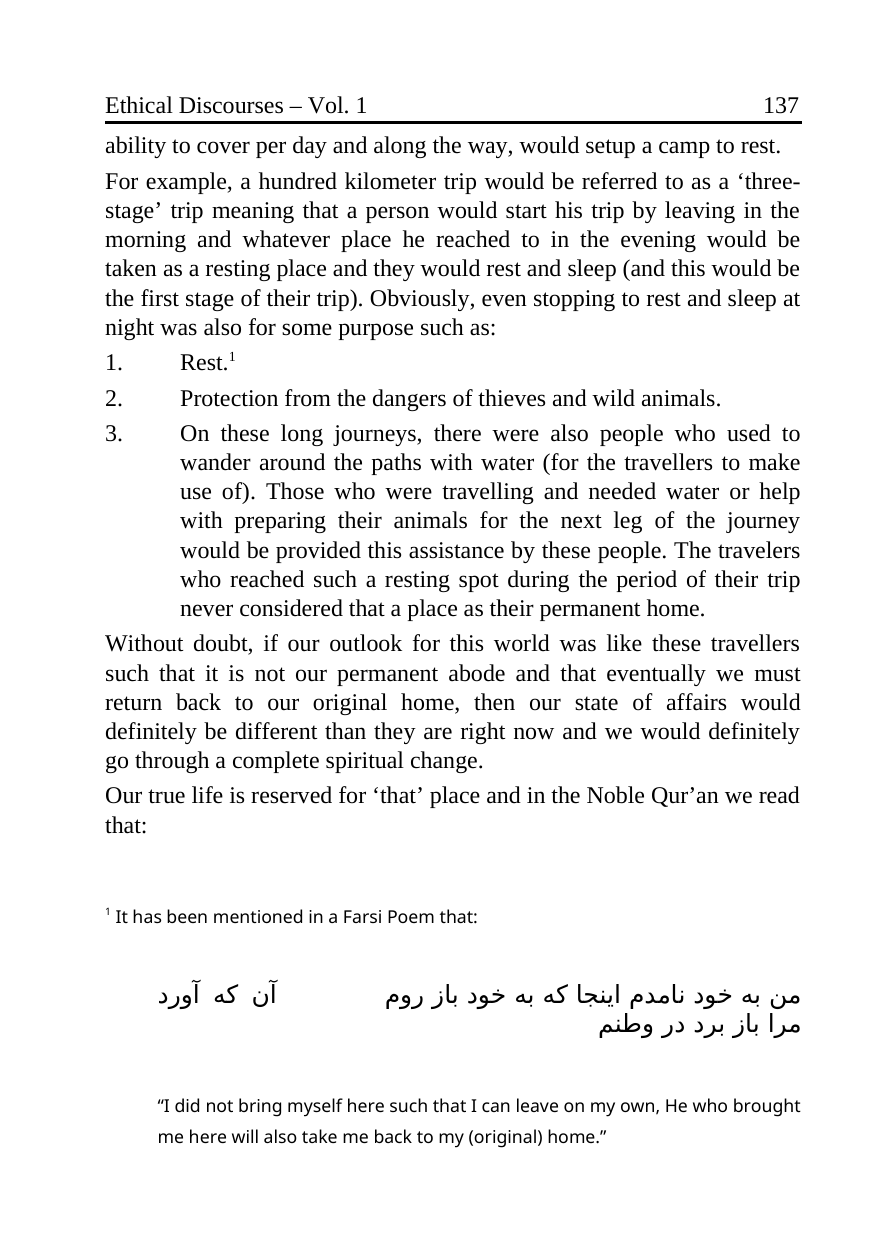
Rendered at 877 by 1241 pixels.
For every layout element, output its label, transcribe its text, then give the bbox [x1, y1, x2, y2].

text 3. On these long journeys, there were also people who used to wander around the paths with water (for the travellers to make use of). Those who were travelling and needed water or help with preparing their animals for the next leg of the journey would be provided this assistance by these people. The travelers who reached such a resting spot during the period of their trip never considered that a place as their permanent home. [105, 418, 802, 622]
text Without doubt, if our outlook for this world was like these travellers such that it is not our permanent abode and that eventually we must return back to our original home, then our state of affairs would definitely be different than they are right now and we would definitely go through a complete spiritual change. [105, 628, 802, 774]
text 2. Protection from the dangers of thieves and wild animals. [105, 383, 802, 412]
text For example, a hundred kilometer trip would be referred to as a ‘three-stage’ trip meaning that a person would start his trip by leaving in the morning and whatever place he reached to in the evening would be taken as a resting place and they would rest and sleep (and this would be the first stage of their trip). Obviously, even stopping to rest and sleep at night was also for some purpose such as: [105, 166, 802, 341]
text Our true life is reserved for ‘that’ place and in the Noble Qur’an we read that: [105, 781, 802, 839]
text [105, 131, 802, 160]
text 1. Rest. [105, 347, 802, 376]
